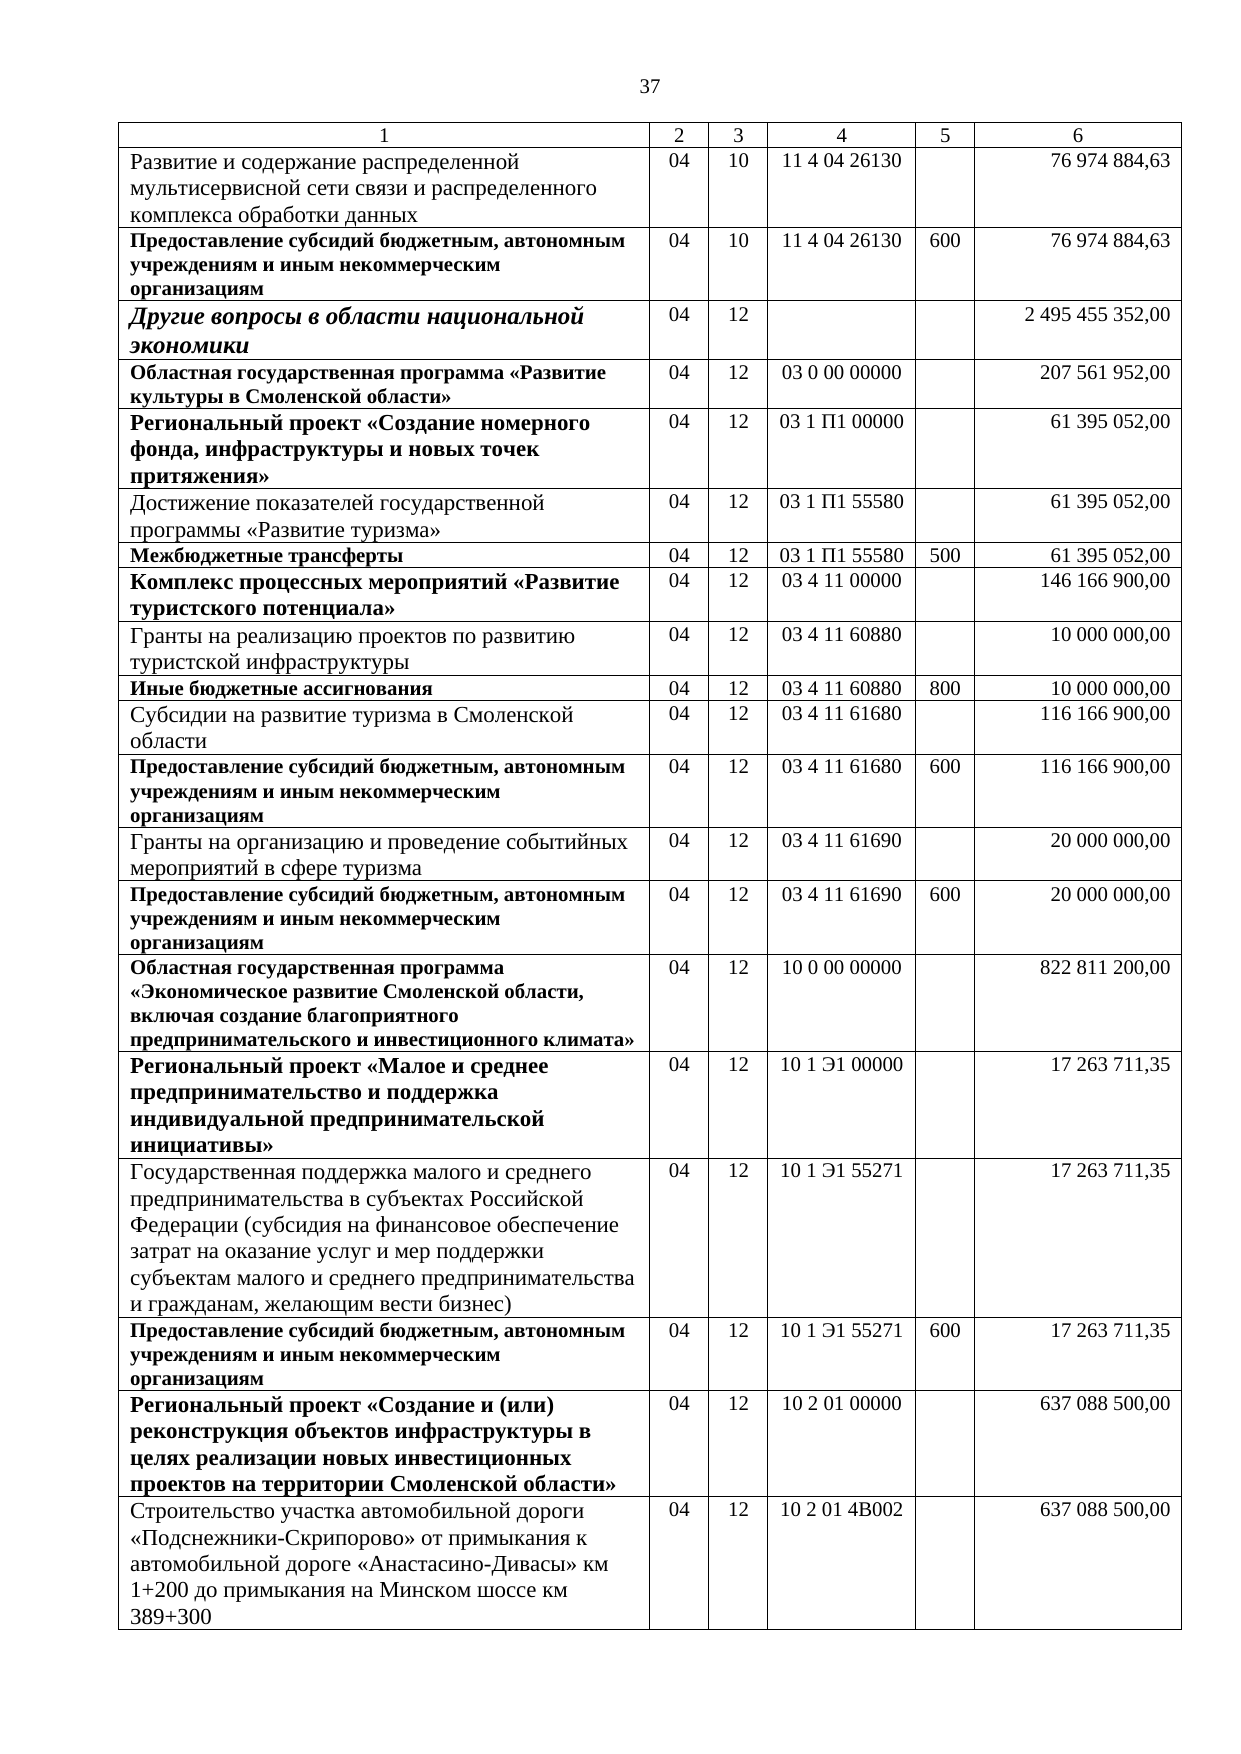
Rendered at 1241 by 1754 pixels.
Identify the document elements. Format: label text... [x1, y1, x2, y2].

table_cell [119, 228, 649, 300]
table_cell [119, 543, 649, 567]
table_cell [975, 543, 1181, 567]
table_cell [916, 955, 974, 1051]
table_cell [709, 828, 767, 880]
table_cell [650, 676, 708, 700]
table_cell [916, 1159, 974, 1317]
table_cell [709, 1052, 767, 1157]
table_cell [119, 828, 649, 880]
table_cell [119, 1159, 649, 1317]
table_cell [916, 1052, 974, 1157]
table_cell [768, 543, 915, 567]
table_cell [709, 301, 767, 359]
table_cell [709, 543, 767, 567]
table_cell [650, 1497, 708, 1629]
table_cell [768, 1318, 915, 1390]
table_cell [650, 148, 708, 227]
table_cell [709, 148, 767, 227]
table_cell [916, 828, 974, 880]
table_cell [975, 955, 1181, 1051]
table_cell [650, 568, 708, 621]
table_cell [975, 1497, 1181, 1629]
table_header 4 [768, 123, 915, 147]
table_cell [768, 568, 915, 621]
table_header 6 [975, 123, 1181, 147]
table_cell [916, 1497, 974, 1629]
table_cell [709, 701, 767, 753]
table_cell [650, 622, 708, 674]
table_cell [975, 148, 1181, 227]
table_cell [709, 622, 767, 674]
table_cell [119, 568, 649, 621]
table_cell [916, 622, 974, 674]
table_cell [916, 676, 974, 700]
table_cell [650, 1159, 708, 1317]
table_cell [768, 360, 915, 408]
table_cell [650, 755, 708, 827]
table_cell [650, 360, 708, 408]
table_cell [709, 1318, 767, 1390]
table_header 3 [709, 123, 767, 147]
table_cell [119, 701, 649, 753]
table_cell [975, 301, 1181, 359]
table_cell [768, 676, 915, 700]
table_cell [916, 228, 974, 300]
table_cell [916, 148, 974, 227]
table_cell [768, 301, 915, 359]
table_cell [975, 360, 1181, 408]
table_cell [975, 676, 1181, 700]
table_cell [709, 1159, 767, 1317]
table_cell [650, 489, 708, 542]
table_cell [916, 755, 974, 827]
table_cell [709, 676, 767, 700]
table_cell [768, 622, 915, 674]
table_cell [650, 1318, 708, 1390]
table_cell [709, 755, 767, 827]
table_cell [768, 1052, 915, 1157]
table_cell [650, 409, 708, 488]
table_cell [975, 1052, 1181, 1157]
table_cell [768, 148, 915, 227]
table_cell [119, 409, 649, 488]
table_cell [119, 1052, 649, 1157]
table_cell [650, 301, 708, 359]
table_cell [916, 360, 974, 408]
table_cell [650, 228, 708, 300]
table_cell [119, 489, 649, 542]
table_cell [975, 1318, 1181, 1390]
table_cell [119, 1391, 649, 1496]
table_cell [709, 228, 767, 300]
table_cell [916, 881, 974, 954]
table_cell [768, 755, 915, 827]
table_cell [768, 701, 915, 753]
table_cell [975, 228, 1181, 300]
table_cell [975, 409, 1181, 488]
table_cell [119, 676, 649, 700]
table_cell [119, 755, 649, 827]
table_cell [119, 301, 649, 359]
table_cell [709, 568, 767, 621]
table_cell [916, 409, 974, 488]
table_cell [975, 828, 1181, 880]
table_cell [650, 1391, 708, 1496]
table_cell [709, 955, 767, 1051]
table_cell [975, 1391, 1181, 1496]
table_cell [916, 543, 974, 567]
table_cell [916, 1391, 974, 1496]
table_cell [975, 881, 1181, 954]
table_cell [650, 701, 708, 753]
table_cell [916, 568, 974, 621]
table_header 1 [119, 123, 649, 147]
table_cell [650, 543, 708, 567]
table_header 5 [916, 123, 974, 147]
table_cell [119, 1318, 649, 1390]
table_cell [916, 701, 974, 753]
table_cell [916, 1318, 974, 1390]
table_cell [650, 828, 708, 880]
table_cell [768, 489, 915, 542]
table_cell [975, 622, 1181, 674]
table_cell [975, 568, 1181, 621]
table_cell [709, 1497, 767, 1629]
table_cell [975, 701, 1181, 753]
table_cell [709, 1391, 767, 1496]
table_header 2 [650, 123, 708, 147]
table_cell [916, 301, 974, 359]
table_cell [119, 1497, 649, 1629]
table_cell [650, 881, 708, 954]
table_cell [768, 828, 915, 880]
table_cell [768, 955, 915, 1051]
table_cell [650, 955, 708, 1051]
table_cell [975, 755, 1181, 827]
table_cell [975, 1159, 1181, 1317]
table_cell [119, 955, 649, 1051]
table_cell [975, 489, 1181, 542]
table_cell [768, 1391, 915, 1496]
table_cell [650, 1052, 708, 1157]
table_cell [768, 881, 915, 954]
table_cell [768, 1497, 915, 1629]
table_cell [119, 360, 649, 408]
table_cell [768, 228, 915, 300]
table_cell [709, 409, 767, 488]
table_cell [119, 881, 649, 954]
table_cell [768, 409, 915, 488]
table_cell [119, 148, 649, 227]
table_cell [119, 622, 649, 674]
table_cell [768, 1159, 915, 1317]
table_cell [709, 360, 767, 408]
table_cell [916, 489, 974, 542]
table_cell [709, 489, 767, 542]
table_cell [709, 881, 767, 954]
